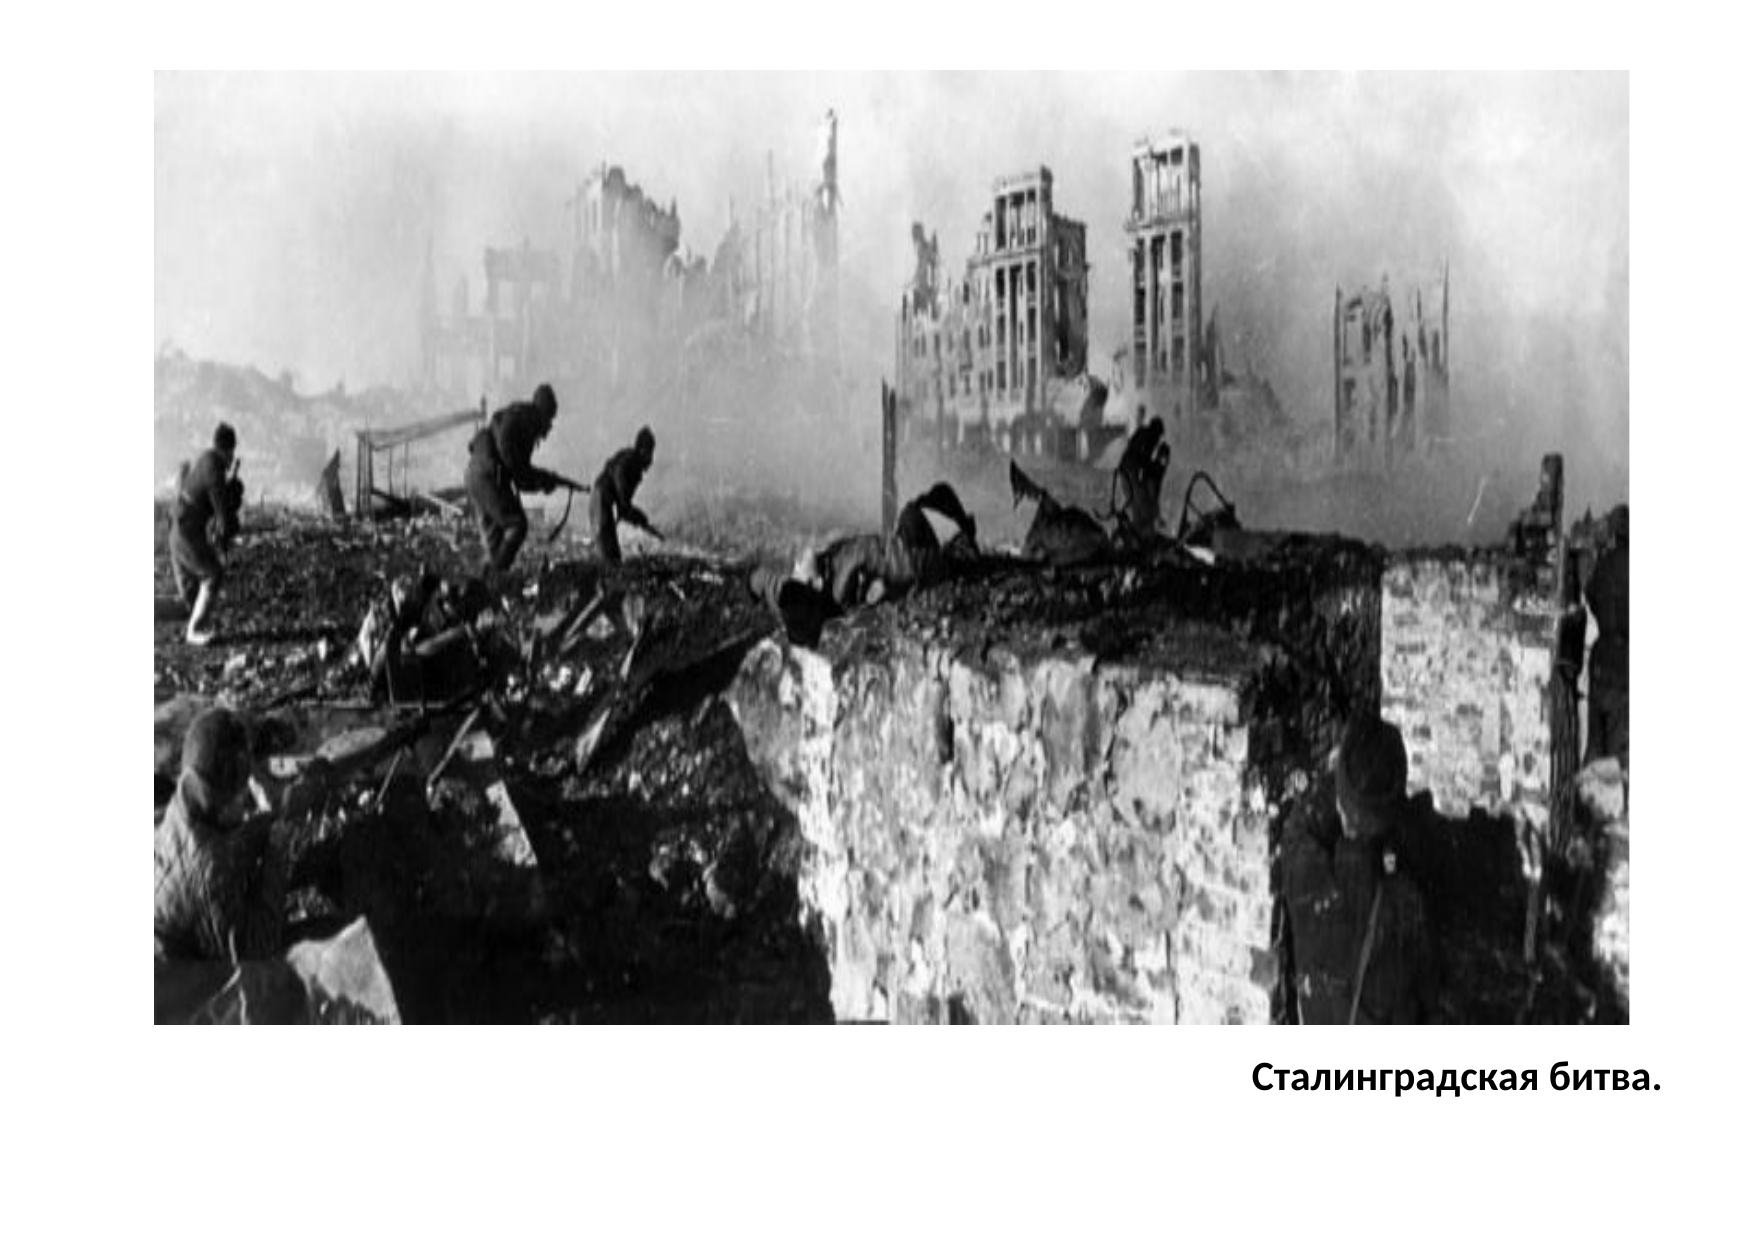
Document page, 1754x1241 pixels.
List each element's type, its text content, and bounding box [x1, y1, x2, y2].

text Сталинградская битва. [112, 1050, 1671, 1101]
picture [154, 70, 1630, 1025]
